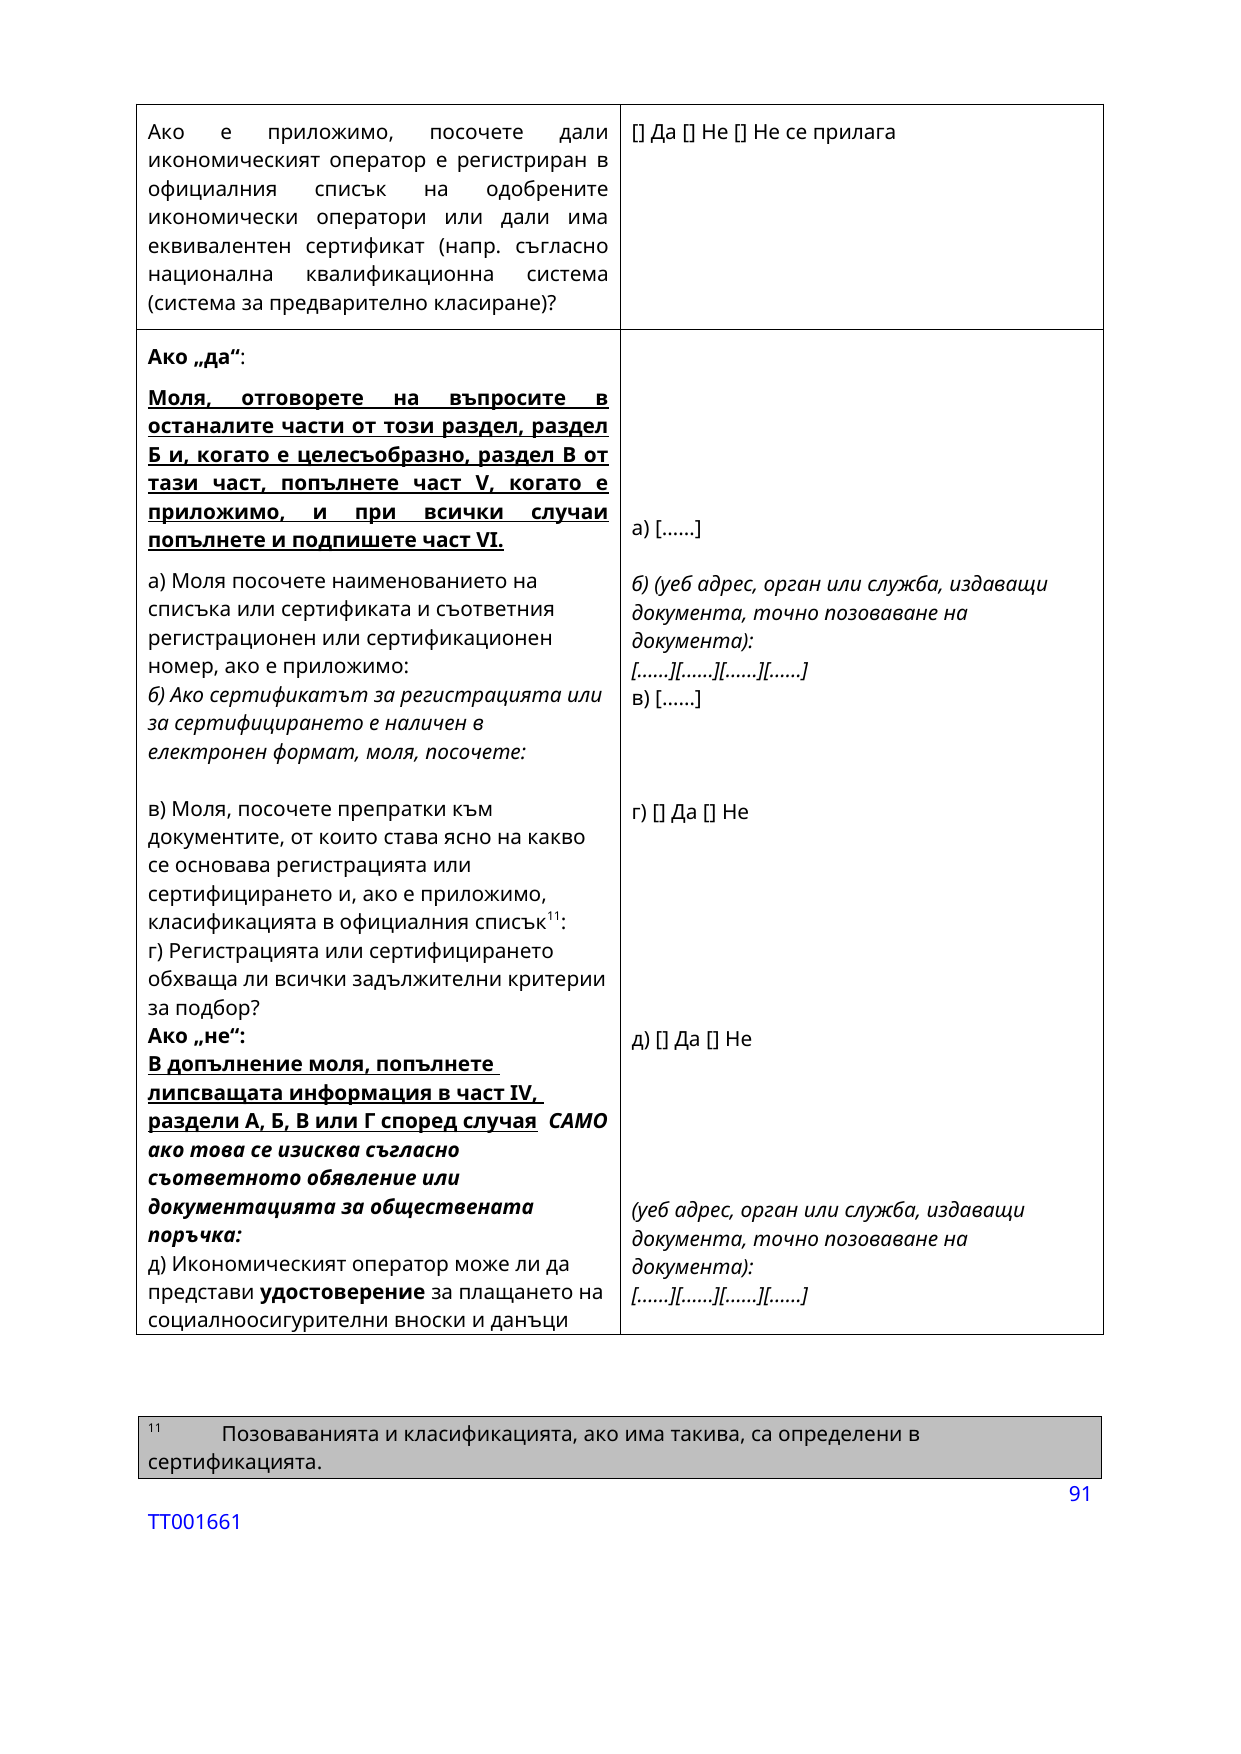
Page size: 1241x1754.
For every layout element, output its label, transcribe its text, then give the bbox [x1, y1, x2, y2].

table_cell Ако е приложимо, посочете дали икономическият оператор е регистриран в официалния списък на одобрените икономически оператори или дали има еквивалентен сертификат (напр. съгласно национална квалификационна система (система за предварително класиране)? [137, 105, 620, 328]
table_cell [621, 330, 1103, 1334]
table_cell [] Да [] Не [] Не се прилага [621, 105, 1103, 328]
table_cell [137, 330, 620, 1334]
